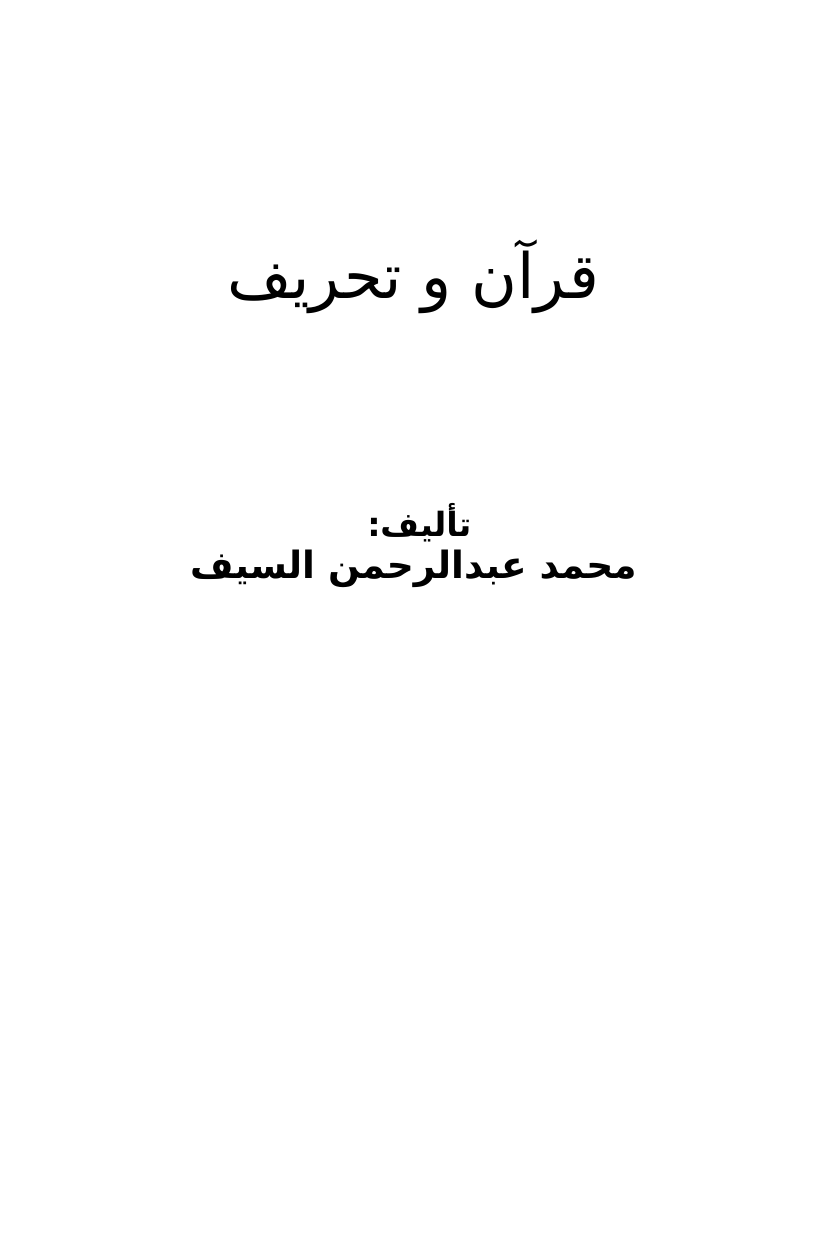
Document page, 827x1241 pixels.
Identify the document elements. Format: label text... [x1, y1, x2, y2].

text محمد عبدالرحمن السیف [89, 544, 738, 587]
text قرآن و تحریف [89, 241, 738, 313]
text تأليف: [89, 505, 738, 544]
